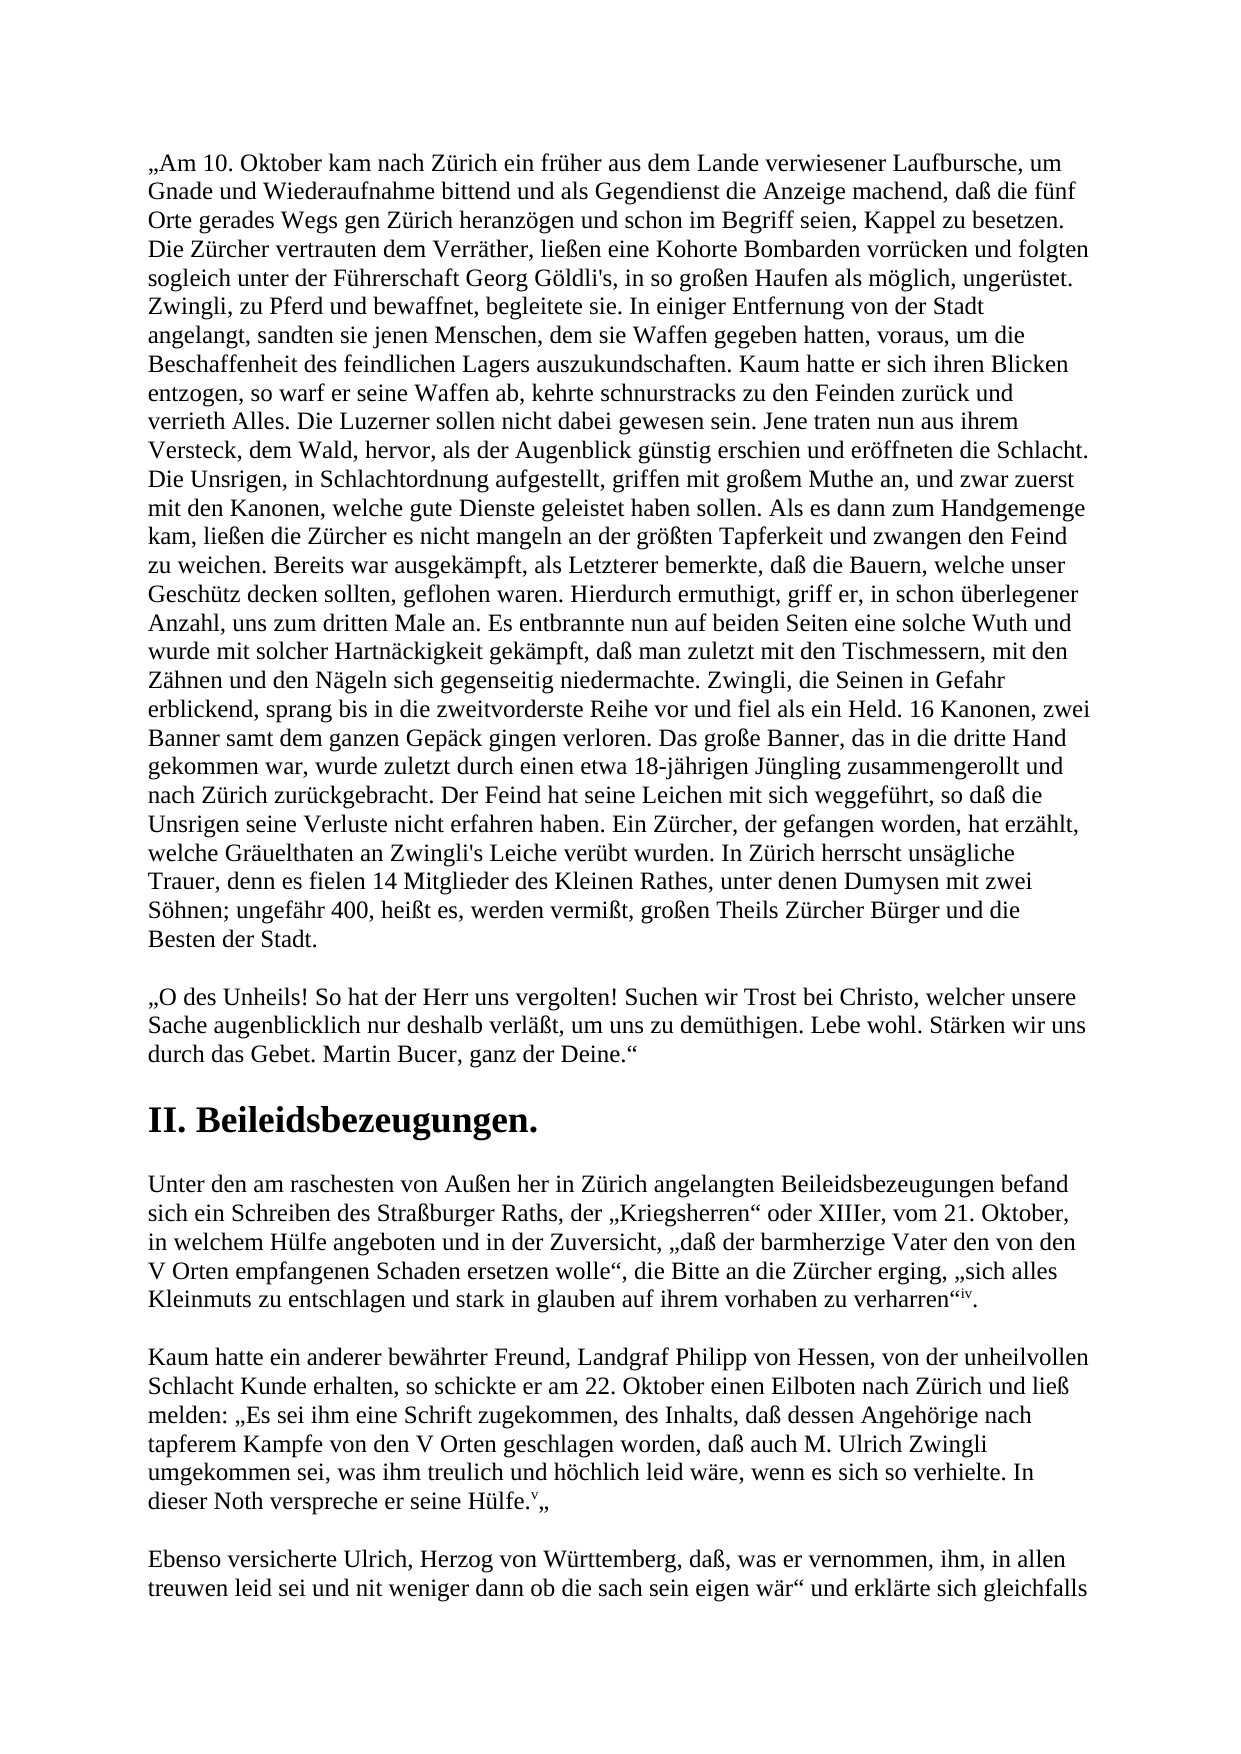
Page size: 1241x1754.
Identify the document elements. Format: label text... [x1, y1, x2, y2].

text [148, 1544, 1093, 1602]
text „Am 10. Oktober kam nach Zürich ein früher aus dem Lande verwiesener Laufbursche, um Gnade und Wiederaufnahme bittend und als Gegendienst die Anzeige machend, daß die fünf Orte gerades Wegs gen Zürich heranzögen und schon im Begriff seien, Kappel zu besetzen. Die Zürcher vertrauten dem Verräther, ließen eine Kohorte Bombarden vorrücken und folgten sogleich unter der Führerschaft Georg Göldli's, in so großen Haufen als möglich, ungerüstet. Zwingli, zu Pferd und bewaffnet, begleitete sie. In einiger Entfernung von der Stadt angelangt, sandten sie jenen Menschen, dem sie Waffen gegeben hatten, voraus, um die Beschaffenheit des feindlichen Lagers auszukundschaften. Kaum hatte er sich ihren Blicken entzogen, so warf er seine Waffen ab, kehrte schnurstracks zu den Feinden zurück und verrieth Alles. Die Luzerner sollen nicht dabei gewesen sein. Jene traten nun aus ihrem Versteck, dem Wald, hervor, als der Augenblick günstig erschien und eröffneten die Schlacht. Die Unsrigen, in Schlachtordnung aufgestellt, griffen mit großem Muthe an, und zwar zuerst mit den Kanonen, welche gute Dienste geleistet haben sollen. Als es dann zum Handgemenge kam, ließen die Zürcher es nicht mangeln an der größten Tapferkeit und zwangen den Feind zu weichen. Bereits war ausgekämpft, als Letzterer bemerkte, daß die Bauern, welche unser Geschütz decken sollten, geflohen waren. Hierdurch ermuthigt, griff er, in schon überlegener Anzahl, uns zum dritten Male an. Es entbrannte nun auf beiden Seiten eine solche Wuth und wurde mit solcher Hartnäckigkeit gekämpft, daß man zuletzt mit den Tischmessern, mit den Zähnen und den Nägeln sich gegenseitig niedermachte. Zwingli, die Seinen in Gefahr erblickend, sprang bis in die zweitvorderste Reihe vor und fiel als ein Held. 16 Kanonen, zwei Banner samt dem ganzen Gepäck gingen verloren. Das große Banner, das in die dritte Hand gekommen war, wurde zuletzt durch einen etwa 18-jährigen Jüngling zusammengerollt und nach Zürich zurückgebracht. Der Feind hat seine Leichen mit sich weggeführt, so daß die Unsrigen seine Verluste nicht erfahren haben. Ein Zürcher, der gefangen worden, hat erzählt, welche Gräuelthaten an Zwingli's Leiche verübt wurden. In Zürich herrscht unsägliche Trauer, denn es fielen 14 Mitglieder des Kleinen Rathes, unter denen Dumysen mit zwei Söhnen; ungefähr 400, heißt es, werden vermißt, großen Theils Zürcher Bürger und die Besten der Stadt. [148, 148, 1093, 953]
text Kaum hatte ein anderer bewährter Freund, Landgraf Philipp von Hessen, von der unheilvollen Schlacht Kunde erhalten, so schickte er am 22. Oktober einen Eilboten nach Zürich und ließ melden: „Es sei ihm eine Schrift zugekommen, des Inhalts, daß dessen Angehörige nach tapferem Kampfe von den V Orten geschlagen worden, daß auch M. Ulrich Zwingli umgekommen sei, was ihm treulich und höchlich leid wäre, wenn es sich so verhielte. In dieser Noth verspreche er seine Hülfe.„ [148, 1342, 1093, 1515]
text Unter den am raschesten von Außen her in Zürich angelangten Beileidsbezeugungen befand sich ein Schreiben des Straßburger Raths, der „Kriegsherren“ oder XIIIer, vom 21. Oktober, in welchem Hülfe angeboten und in der Zuversicht, „daß der barmherzige Vater den von den V Orten empfangenen Schaden ersetzen wolle“, die Bitte an die Zürcher erging, „sich alles Kleinmuts zu entschlagen und stark in glauben auf ihrem vorhaben zu verharren“. [148, 1169, 1093, 1313]
subtitle II. Beileidsbezeugungen. [148, 1097, 1093, 1140]
text „O des Unheils! So hat der Herr uns vergolten! Suchen wir Trost bei Christo, welcher unsere Sache augenblicklich nur deshalb verläßt, um uns zu demüthigen. Lebe wohl. Stärken wir uns durch das Gebet. Martin Bucer, ganz der Deine.“ [148, 982, 1093, 1068]
